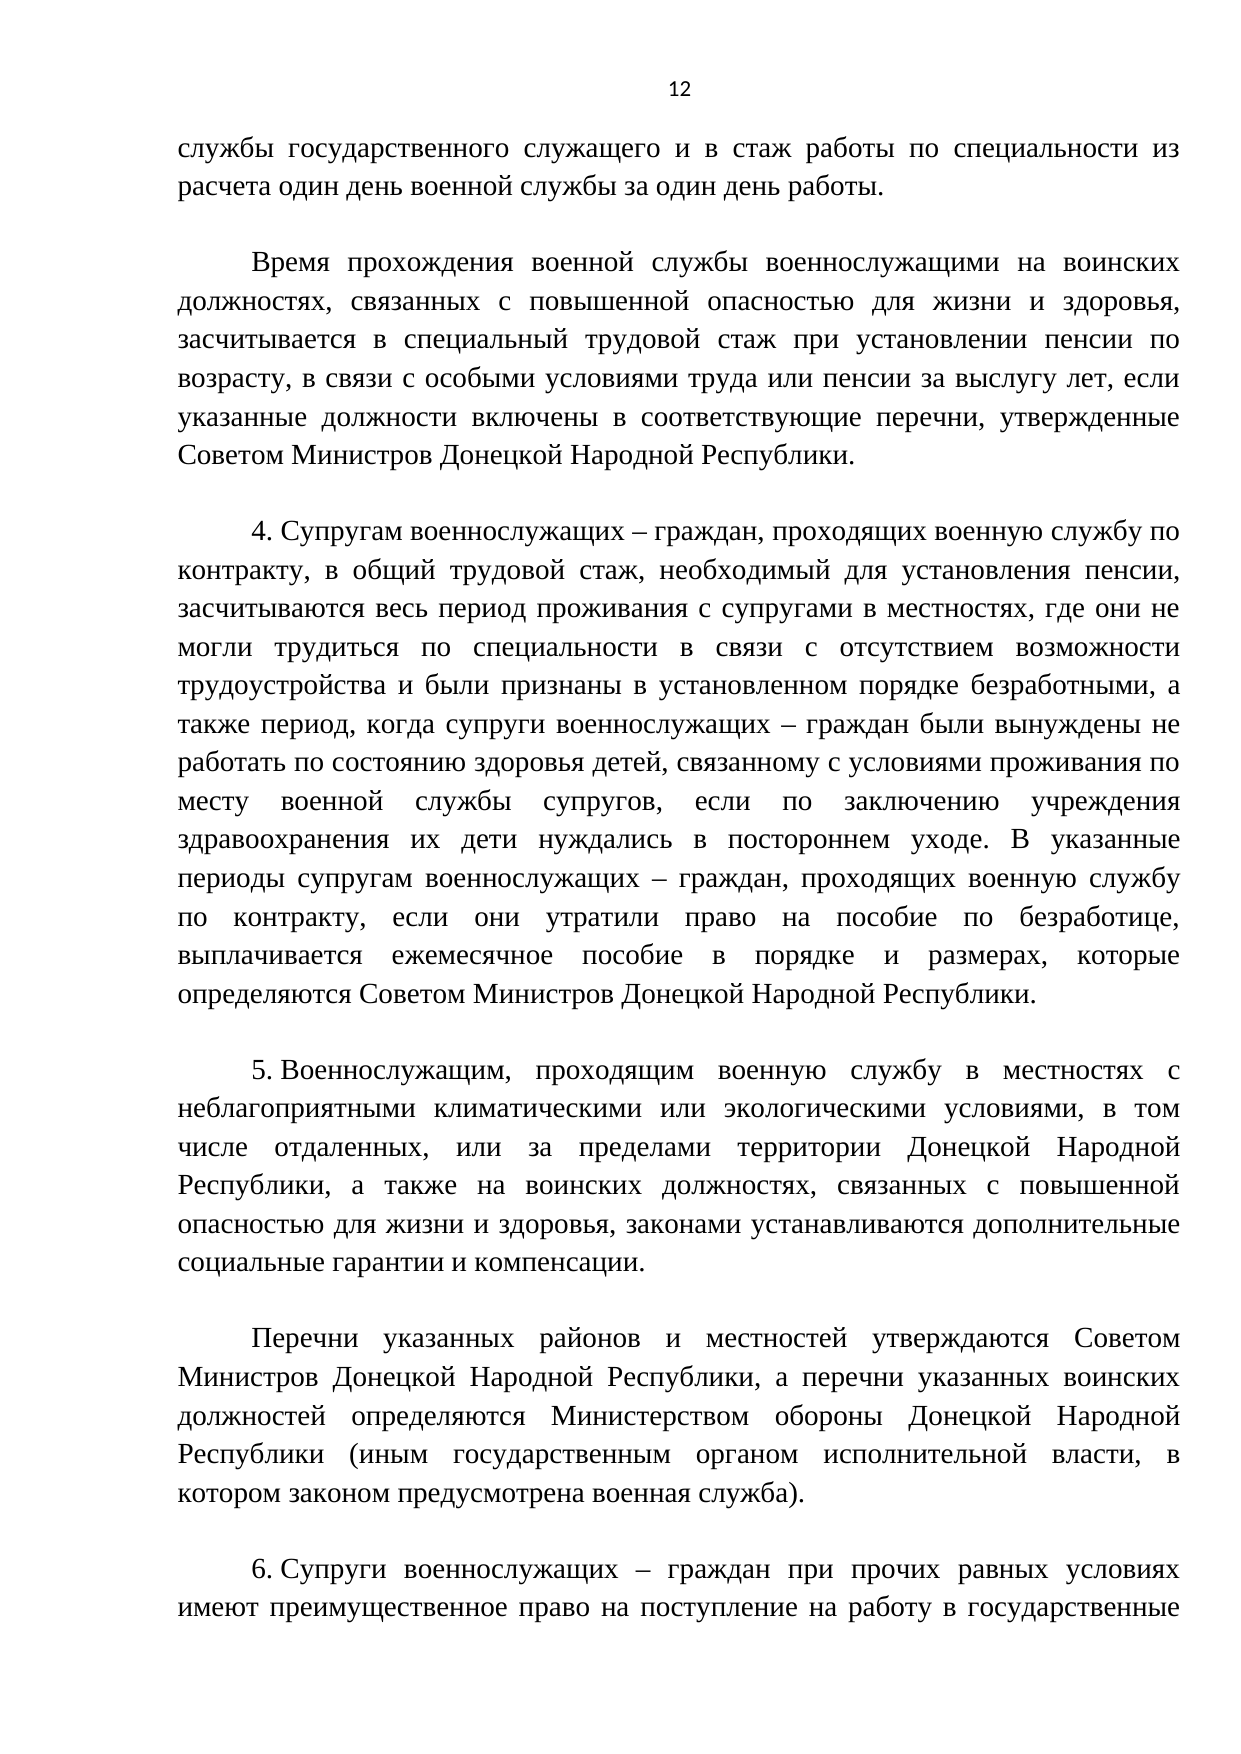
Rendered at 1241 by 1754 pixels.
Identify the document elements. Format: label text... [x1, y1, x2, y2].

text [177, 130, 1181, 202]
text 5. Военнослужащим, проходящим военную службу в местностях с неблагоприятными климатическими или экологическими условиями, в том числе отдаленных, или за пределами территории Донецкой Народной Республики, а также на воинских должностях, связанных с повышенной опасностью для жизни и здоровья, законами устанавливаются дополнительные социальные гарантии и компенсации. [177, 1052, 1181, 1278]
text 4. Супругам военнослужащих – граждан, проходящих военную службу по контракту, в общий трудовой стаж, необходимый для установления пенсии, засчитываются весь период проживания с супругами в местностях, где они не могли трудиться по специальности в связи с отсутствием возможности трудоустройства и были признаны в установленном порядке безработными, а также период, когда супруги военнослужащих – граждан были вынуждены не работать по состоянию здоровья детей, связанному с условиями проживания по месту военной службы супругов, если по заключению учреждения здравоохранения их дети нуждались в постороннем уходе. В указанные периоды супругам военнослужащих – граждан, проходящих военную службу по контракту, если они утратили право на пособие по безработице, выплачивается ежемесячное пособие в порядке и размерах, которые определяются Советом Министров Донецкой Народной Республики. [177, 513, 1181, 1009]
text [177, 1551, 1181, 1623]
text Время прохождения военной службы военнослужащими на воинских должностях, связанных с повышенной опасностью для жизни и здоровья, засчитывается в специальный трудовой стаж при установлении пенсии по возрасту, в связи с особыми условиями труда или пенсии за выслугу лет, если указанные должности включены в соответствующие перечни, утвержденные Советом Министров Донецкой Народной Республики. [177, 244, 1181, 471]
text Перечни указанных районов и местностей утверждаются Советом Министров Донецкой Народной Республики, а перечни указанных воинских должностей определяются Министерством обороны Донецкой Народной Республики (иным государственным органом исполнительной власти, в котором законом предусмотрена военная служба). [177, 1321, 1181, 1508]
